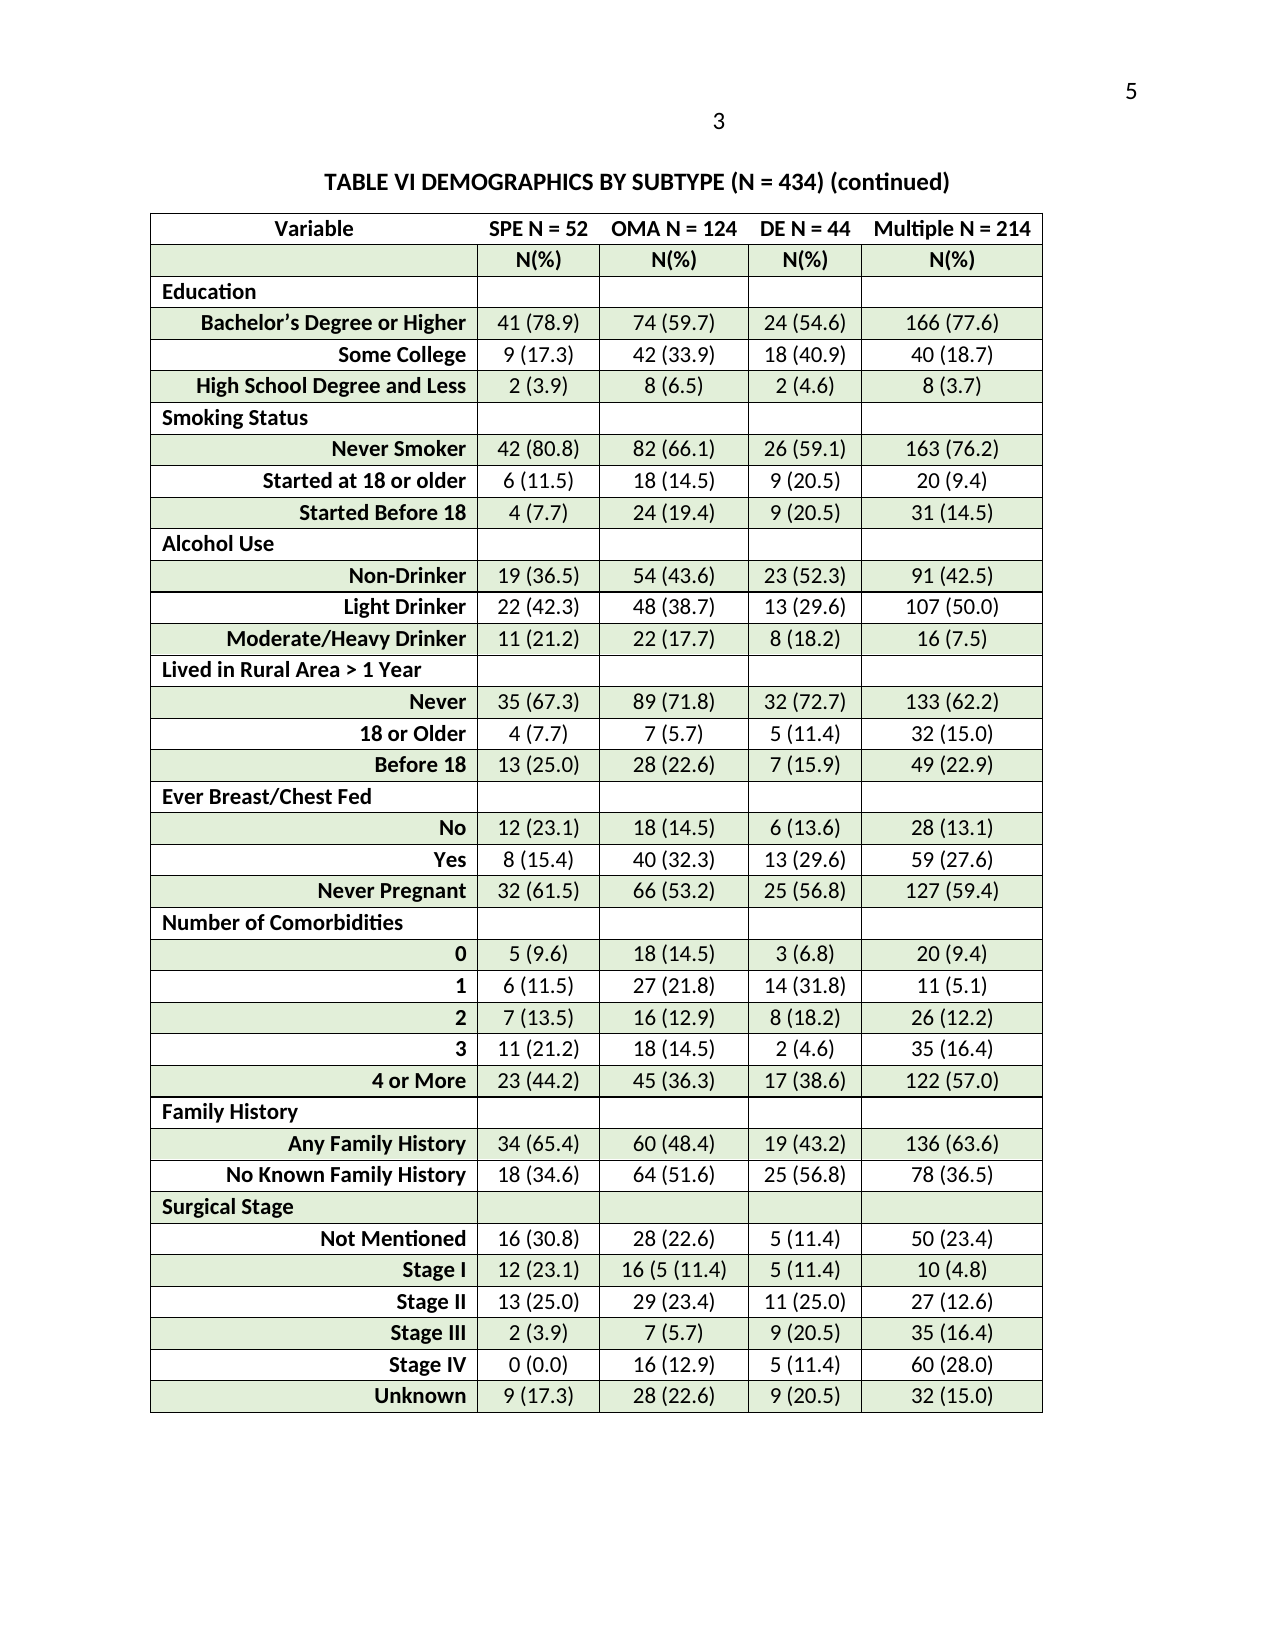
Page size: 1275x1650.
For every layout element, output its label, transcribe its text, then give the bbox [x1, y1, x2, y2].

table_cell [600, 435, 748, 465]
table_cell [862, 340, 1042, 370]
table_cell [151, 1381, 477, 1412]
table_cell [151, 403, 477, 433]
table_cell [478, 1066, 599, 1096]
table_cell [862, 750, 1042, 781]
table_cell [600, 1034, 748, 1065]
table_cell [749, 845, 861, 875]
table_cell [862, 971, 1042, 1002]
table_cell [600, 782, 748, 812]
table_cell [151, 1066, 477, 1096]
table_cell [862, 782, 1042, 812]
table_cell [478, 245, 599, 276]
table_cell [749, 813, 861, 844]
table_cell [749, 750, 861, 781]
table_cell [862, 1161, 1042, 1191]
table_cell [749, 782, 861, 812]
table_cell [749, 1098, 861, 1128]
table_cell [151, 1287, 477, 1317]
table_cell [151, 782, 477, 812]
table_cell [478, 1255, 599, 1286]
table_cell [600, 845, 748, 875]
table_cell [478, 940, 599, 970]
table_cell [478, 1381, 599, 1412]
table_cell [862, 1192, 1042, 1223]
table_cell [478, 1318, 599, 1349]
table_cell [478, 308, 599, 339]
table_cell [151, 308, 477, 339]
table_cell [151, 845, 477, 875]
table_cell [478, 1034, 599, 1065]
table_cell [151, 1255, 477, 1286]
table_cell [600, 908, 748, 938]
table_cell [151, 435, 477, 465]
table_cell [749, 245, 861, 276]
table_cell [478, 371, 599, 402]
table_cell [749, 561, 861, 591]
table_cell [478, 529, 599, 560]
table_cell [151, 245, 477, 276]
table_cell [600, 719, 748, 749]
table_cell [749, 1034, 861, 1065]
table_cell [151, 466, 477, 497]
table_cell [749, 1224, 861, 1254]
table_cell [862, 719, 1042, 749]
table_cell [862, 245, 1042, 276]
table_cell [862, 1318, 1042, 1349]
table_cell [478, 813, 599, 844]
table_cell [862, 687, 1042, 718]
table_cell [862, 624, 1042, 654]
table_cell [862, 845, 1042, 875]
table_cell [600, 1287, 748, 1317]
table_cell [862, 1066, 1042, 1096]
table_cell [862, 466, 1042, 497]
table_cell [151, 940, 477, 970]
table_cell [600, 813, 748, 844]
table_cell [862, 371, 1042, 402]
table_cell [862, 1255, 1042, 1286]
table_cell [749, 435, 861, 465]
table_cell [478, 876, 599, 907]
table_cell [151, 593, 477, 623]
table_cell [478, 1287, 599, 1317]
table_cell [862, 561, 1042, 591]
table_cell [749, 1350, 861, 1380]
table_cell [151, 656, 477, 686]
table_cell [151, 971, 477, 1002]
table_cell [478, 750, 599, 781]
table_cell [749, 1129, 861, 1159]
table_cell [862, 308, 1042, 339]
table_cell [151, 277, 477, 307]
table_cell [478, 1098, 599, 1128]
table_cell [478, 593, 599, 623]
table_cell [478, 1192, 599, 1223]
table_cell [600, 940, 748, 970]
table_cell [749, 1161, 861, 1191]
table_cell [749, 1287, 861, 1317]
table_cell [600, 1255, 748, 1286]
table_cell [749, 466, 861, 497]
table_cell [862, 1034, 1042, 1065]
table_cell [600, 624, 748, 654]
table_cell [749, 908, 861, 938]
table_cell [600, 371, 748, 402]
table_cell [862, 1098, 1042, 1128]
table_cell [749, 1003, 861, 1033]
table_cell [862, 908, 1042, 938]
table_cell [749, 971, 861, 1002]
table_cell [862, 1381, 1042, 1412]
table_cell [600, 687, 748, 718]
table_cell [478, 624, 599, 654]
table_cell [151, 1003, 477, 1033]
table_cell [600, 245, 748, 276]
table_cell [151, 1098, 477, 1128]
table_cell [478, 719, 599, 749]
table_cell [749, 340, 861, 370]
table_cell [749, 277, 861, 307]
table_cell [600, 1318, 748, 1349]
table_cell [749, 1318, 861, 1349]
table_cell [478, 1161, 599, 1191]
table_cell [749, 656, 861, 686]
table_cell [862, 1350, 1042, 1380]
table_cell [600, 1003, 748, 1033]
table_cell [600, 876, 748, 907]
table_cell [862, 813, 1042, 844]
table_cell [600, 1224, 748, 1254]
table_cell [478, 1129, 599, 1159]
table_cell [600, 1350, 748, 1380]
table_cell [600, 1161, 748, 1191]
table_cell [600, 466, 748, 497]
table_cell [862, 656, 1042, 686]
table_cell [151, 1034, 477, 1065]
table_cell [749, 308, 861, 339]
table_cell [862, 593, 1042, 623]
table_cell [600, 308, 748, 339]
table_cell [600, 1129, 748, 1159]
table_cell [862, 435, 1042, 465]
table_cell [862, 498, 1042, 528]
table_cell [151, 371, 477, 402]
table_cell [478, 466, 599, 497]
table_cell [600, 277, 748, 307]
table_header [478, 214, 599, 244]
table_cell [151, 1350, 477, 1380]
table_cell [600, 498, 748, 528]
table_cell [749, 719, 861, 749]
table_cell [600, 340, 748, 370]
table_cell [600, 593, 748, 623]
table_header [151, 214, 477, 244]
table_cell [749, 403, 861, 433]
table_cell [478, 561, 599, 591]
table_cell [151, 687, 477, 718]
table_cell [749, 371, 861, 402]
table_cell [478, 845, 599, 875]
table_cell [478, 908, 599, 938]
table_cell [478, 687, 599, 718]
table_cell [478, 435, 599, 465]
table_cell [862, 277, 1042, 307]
text TABLE VI DEMOGRAPHICS BY SUBTYPE (N = 434) (continued) [150, 167, 1125, 197]
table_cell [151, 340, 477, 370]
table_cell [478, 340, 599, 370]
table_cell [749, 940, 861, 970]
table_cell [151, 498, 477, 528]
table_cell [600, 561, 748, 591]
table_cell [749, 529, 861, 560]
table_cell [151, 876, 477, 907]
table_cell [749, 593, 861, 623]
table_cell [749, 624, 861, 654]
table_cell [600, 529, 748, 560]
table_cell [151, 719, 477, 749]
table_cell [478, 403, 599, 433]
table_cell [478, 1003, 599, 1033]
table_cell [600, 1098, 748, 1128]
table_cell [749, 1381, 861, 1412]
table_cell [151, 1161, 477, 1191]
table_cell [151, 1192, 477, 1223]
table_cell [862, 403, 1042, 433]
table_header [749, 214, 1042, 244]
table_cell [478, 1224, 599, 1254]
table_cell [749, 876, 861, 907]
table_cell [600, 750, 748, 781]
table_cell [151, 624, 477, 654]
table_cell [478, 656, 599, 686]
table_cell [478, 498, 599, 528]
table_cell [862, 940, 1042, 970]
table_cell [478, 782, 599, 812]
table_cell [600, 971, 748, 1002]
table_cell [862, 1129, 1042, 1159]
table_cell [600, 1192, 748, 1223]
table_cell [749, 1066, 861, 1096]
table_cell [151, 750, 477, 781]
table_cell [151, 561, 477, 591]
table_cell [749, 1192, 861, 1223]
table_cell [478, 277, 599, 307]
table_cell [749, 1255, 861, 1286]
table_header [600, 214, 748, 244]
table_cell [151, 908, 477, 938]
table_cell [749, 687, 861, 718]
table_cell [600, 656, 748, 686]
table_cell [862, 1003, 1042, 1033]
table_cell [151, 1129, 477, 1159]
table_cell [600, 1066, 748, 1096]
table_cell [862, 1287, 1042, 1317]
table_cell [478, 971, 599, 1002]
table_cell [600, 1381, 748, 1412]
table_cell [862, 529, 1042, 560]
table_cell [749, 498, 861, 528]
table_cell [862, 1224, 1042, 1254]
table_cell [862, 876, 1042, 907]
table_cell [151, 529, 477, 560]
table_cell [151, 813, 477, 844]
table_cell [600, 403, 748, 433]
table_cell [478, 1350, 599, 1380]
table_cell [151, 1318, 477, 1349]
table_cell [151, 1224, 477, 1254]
